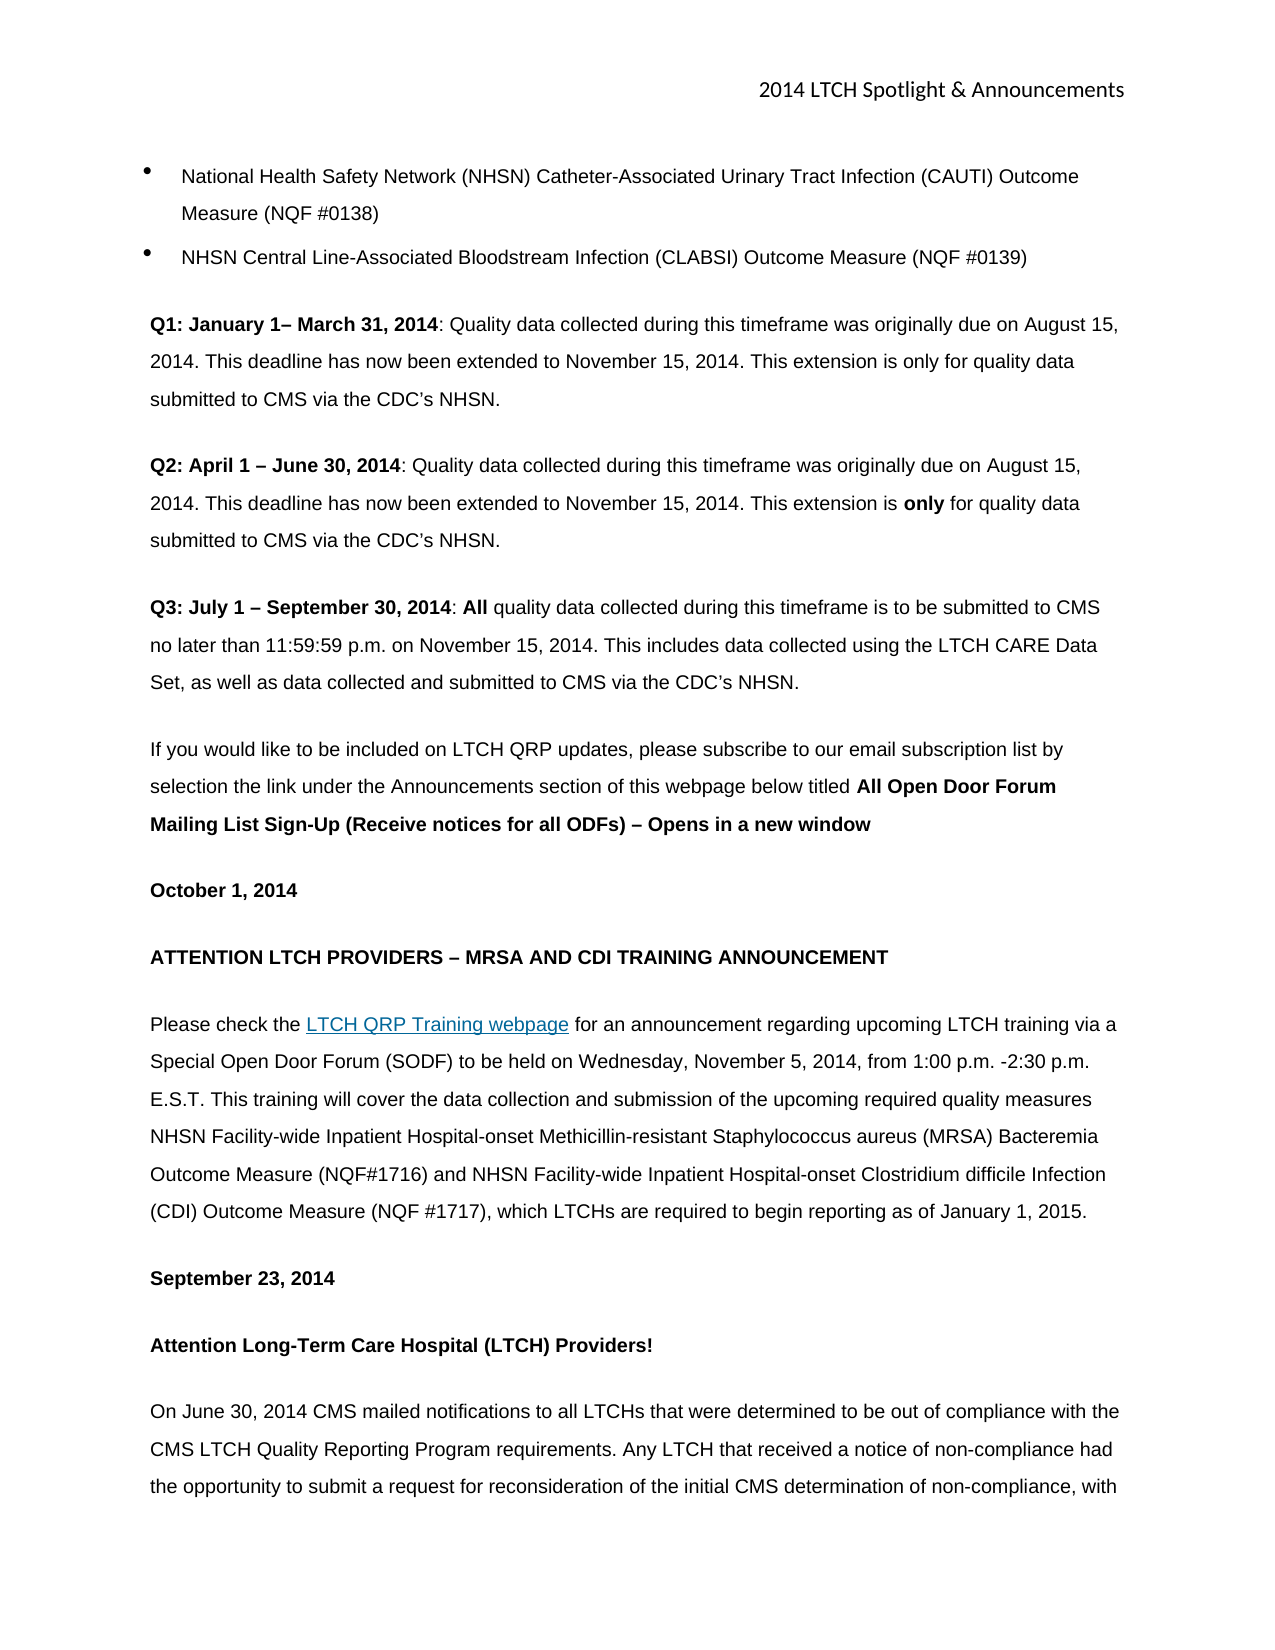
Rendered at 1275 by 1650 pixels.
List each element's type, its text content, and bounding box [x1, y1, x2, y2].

text If you would like to be included on LTCH QRP updates, please subscribe to our email subscription list by selection the link under the Announcements section of this webpage below titled All Open Door Forum Mailing List Sign-Up (Receive notices for all ODFs) – Opens in a new window [150, 723, 1125, 835]
text Q1: January 1– March 31, 2014: Quality data collected during this timeframe was originally due on August 15, 2014. This deadline has now been extended to November 15, 2014. This extension is only for quality data submitted to CMS via the CDC’s NHSN. [150, 298, 1125, 410]
text ATTENTION LTCH PROVIDERS – MRSA AND CDI TRAINING ANNOUNCEMENT [150, 931, 1125, 969]
list NHSN Central Line-Associated Bloodstream Infection (CLABSI) Outcome Measure (NQF #0139) [144, 231, 1125, 269]
text Please check the LTCH QRP Training webpage for an announcement regarding upcoming LTCH training via a Special Open Door Forum (SODF) to be held on Wednesday, November 5, 2014, from 1:00 p.m. -2:30 p.m. E.S.T. This training will cover the data collection and submission of the upcoming required quality measures NHSN Facility-wide Inpatient Hospital-onset Methicillin-resistant Staphylococcus aureus (MRSA) Bacteremia Outcome Measure (NQF#1716) and NHSN Facility-wide Inpatient Hospital-onset Clostridium difficile Infection (CDI) Outcome Measure (NQF #1717), which LTCHs are required to begin reporting as of January 1, 2015. [150, 998, 1125, 1223]
text October 1, 2014 [150, 864, 1125, 902]
list National Health Safety Network (NHSN) Catheter-Associated Urinary Tract Infection (CAUTI) Outcome Measure (NQF #0138) [144, 150, 1125, 225]
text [150, 1385, 1125, 1498]
text Q3: July 1 – September 30, 2014: All quality data collected during this timeframe is to be submitted to CMS no later than 11:59:59 p.m. on November 15, 2014. This includes data collected using the LTCH CARE Data Set, as well as data collected and submitted to CMS via the CDC’s NHSN. [150, 581, 1125, 694]
text Q2: April 1 – June 30, 2014: Quality data collected during this timeframe was originally due on August 15, 2014. This deadline has now been extended to November 15, 2014. This extension is only for quality data submitted to CMS via the CDC’s NHSN. [150, 439, 1125, 552]
text September 23, 2014 [150, 1252, 1125, 1289]
text Attention Long-Term Care Hospital (LTCH) Providers! [150, 1319, 1125, 1356]
